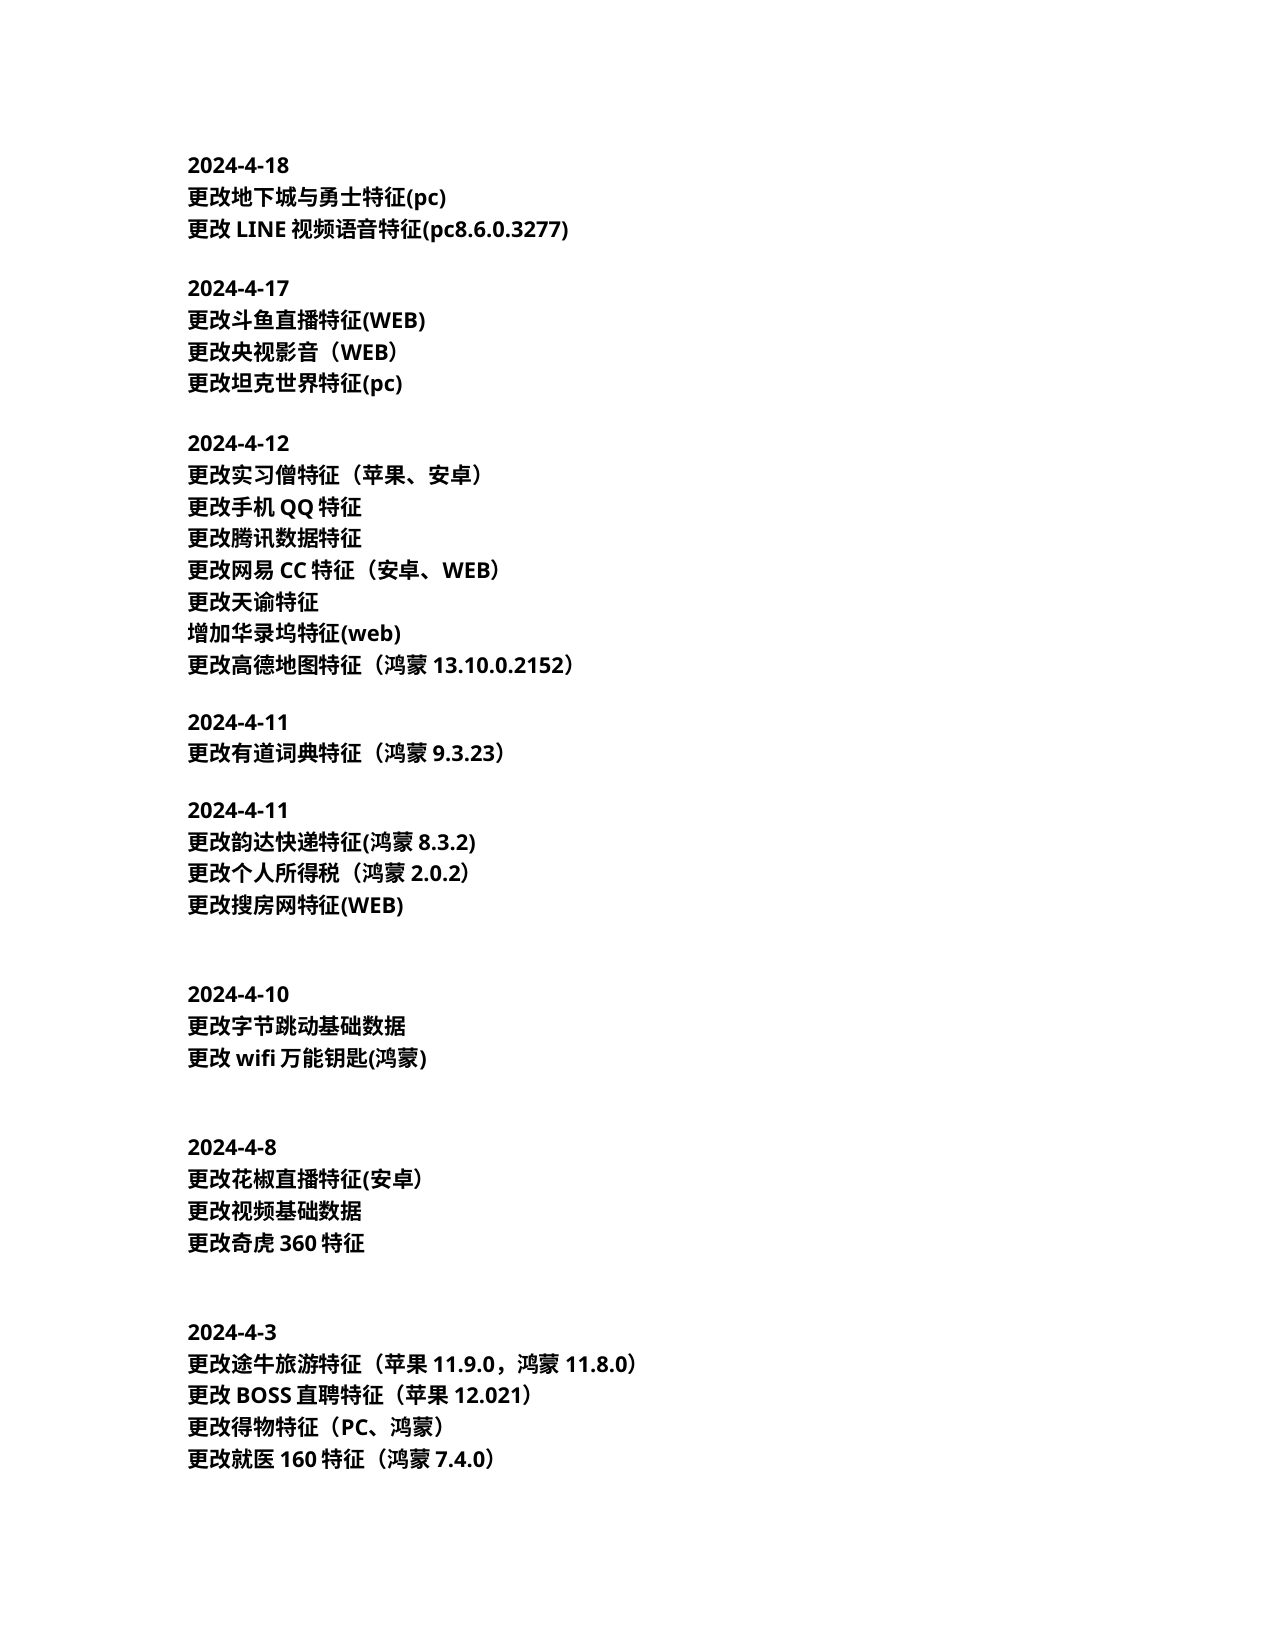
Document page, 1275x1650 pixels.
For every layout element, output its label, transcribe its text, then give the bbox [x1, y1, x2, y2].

text 更改实习僧特征（苹果、安卓） [187, 458, 1087, 489]
text 更改字节跳动基础数据 [187, 1009, 1087, 1041]
text 2024-4-12 [187, 428, 1087, 458]
text 更改视频基础数据 [187, 1194, 1087, 1226]
text 2024-4-11 [187, 707, 1087, 736]
text 更改wifi万能钥匙(鸿蒙) [187, 1041, 1087, 1073]
text 2024-4-3 [187, 1317, 1087, 1347]
text 2024-4-17 [187, 273, 1087, 303]
text 更改网易CC特征（安卓、WEB） [187, 553, 1087, 585]
text 更改有道词典特征（鸿蒙9.3.23） [187, 736, 1087, 768]
text 更改就医160特征（鸿蒙7.4.0） [187, 1442, 1087, 1474]
text 2024-4-10 [187, 979, 1087, 1009]
text 更改LINE视频语音特征(pc8.6.0.3277) [187, 212, 1087, 243]
text 更改途牛旅游特征（苹果11.9.0，鸿蒙11.8.0） [187, 1347, 1087, 1378]
text 更改搜房网特征(WEB) [187, 888, 1087, 920]
text 更改手机QQ特征 [187, 489, 1087, 521]
text 更改花椒直播特征(安卓） [187, 1162, 1087, 1194]
text 2024-4-8 [187, 1132, 1087, 1162]
text 更改得物特征（PC、鸿蒙） [187, 1410, 1087, 1442]
text 更改央视影音（WEB） [187, 335, 1087, 366]
text 更改坦克世界特征(pc) [187, 366, 1087, 398]
text 更改个人所得税（鸿蒙2.0.2） [187, 856, 1087, 888]
text 更改韵达快递特征(鸿蒙8.3.2) [187, 824, 1087, 856]
text 更改腾讯数据特征 [187, 521, 1087, 553]
text 更改地下城与勇士特征(pc) [187, 180, 1087, 212]
text 更改BOSS直聘特征（苹果12.021） [187, 1378, 1087, 1410]
text 更改斗鱼直播特征(WEB) [187, 303, 1087, 335]
text 2024-4-11 [187, 795, 1087, 824]
text 更改高德地图特征（鸿蒙13.10.0.2152） [187, 648, 1087, 680]
text 更改天谕特征 [187, 585, 1087, 616]
text 增加华录坞特征(web) [187, 616, 1087, 648]
text 2024-4-18 [187, 150, 1087, 180]
text 更改奇虎360特征 [187, 1226, 1087, 1257]
